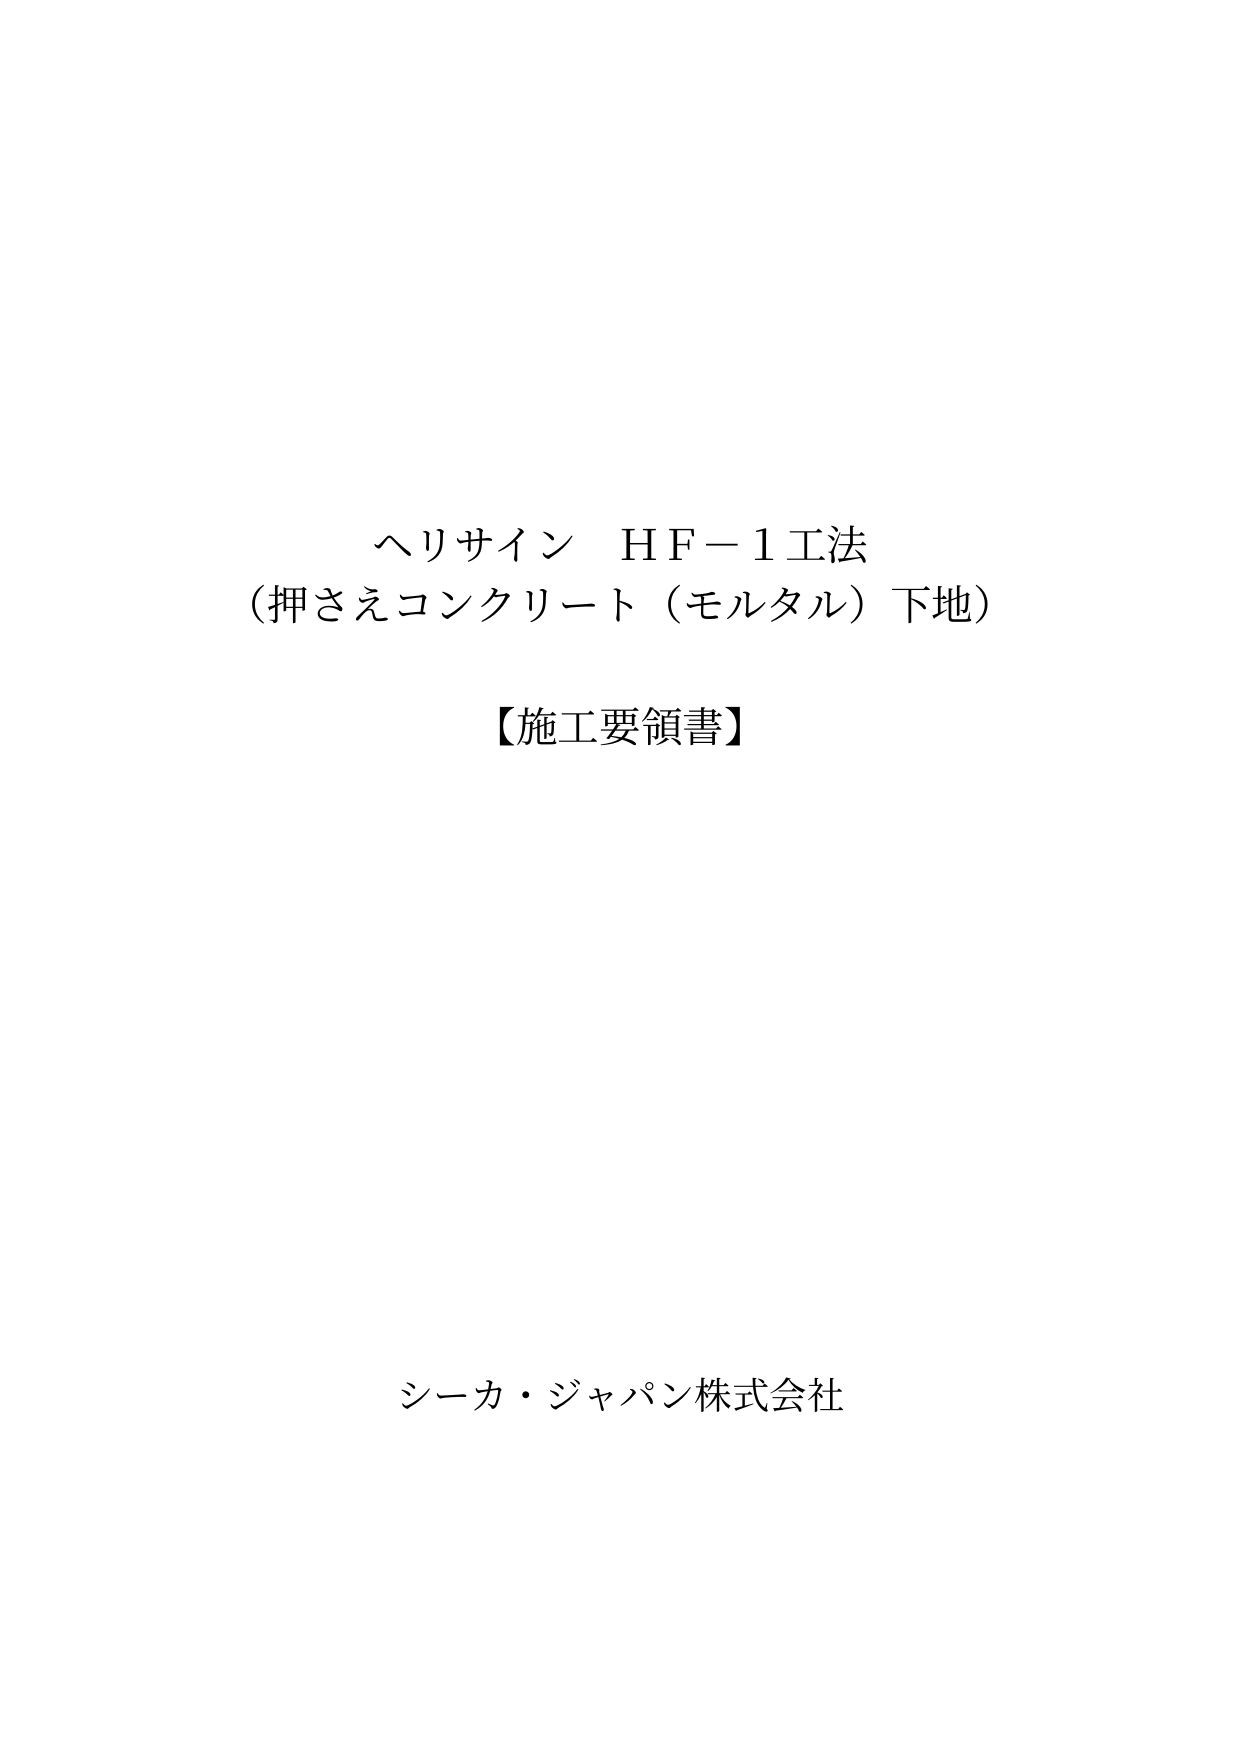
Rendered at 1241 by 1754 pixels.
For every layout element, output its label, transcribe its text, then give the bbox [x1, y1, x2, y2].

text 【施工要領書】 [177, 694, 1063, 755]
text シーカ・ジャパン株式会社 [177, 1363, 1063, 1424]
text （押さえコンクリート（モルタル）下地） [177, 572, 1063, 633]
text ヘリサイン ＨＦ－１工法 [177, 512, 1063, 572]
